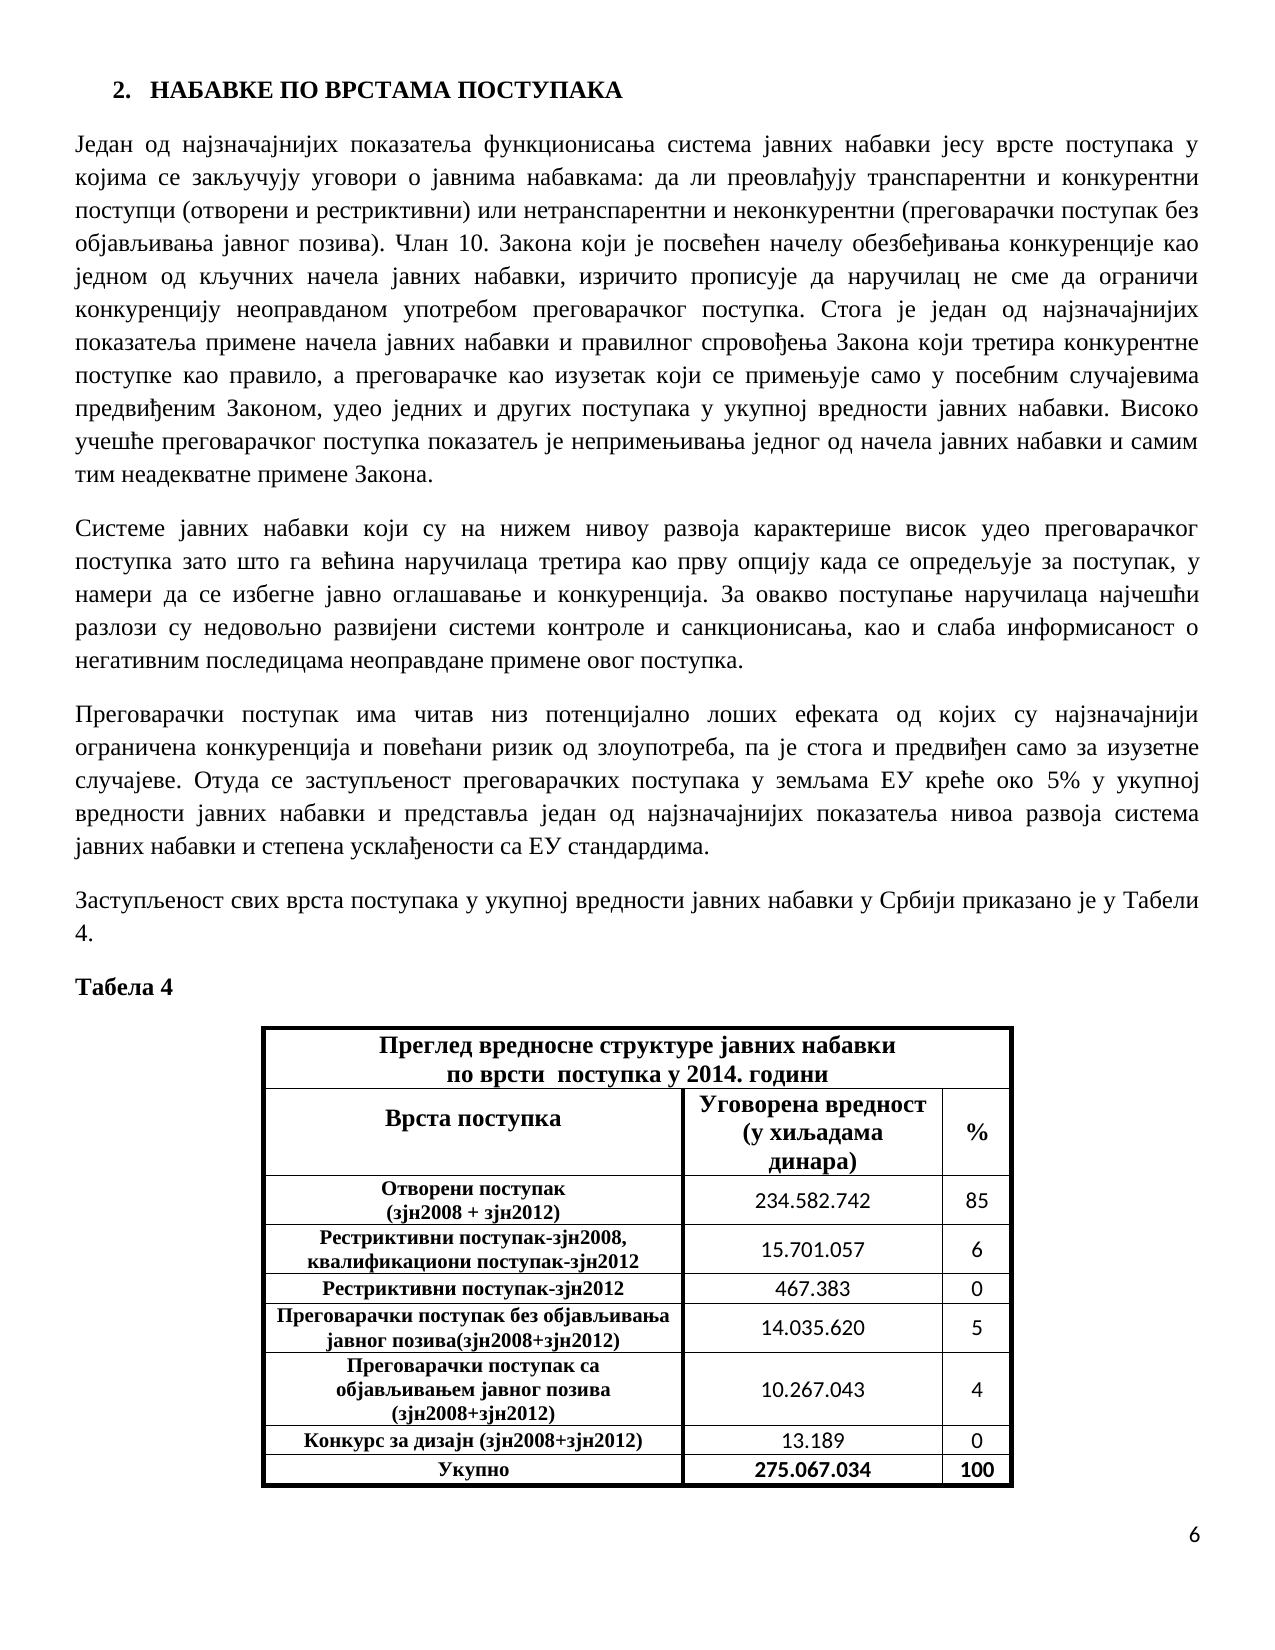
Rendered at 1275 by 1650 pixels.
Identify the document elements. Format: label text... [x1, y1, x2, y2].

table_cell Отворени поступак (зјн2008 + зјн2012) [266, 1176, 681, 1224]
table_cell 0 [943, 1426, 1009, 1454]
table_cell 0 [943, 1274, 1009, 1302]
table_cell 5 [943, 1304, 1009, 1352]
table_cell 10.267.043 [685, 1353, 942, 1425]
table_cell Преговарачки поступак са објављивањем јавног позива (зјн2008+зјн2012) [266, 1353, 681, 1425]
list НАБАВКЕ ПО ВРСТАМА ПОСТУПАКА [112, 75, 1200, 104]
table_cell 14.035.620 [685, 1304, 942, 1352]
table_cell % [943, 1089, 1009, 1175]
text Један од најзначајнијих показатеља функционисања система јавних набавки јесу врсте поступака у којима се закључују уговори о јавнима набавкама: да ли преовлађују транспарентни и конкурентни поступци (отворени и рестриктивни) или нетранспарентни и неконкурентни (преговарачки поступак без објављивања јавног позива). Члан 10. Закона који је посвећен начелу обезбеђивања конкуренције као једном од кључних начела јавних набавки, изричито прописује да наручилац не сме да ограничи конкуренцију неоправданом употребом преговарачког поступка. Стога је један од најзначајнијих показатеља примене начела јавних набавки и правилног спровођења Закона који третира конкурентне поступке као правило, а преговарачке као изузетак који се примењује само у посебним случајевима предвиђеним Законом, удео једних и других поступака у укупној вредности јавних набавки. Високо учешће преговарачког поступка показатељ је непримењивања једног од начела јавних набавки и самим тим неадекватне примене Закона. [75, 129, 1200, 488]
table_cell Конкурс за дизајн (зјн2008+зјн2012) [266, 1426, 681, 1454]
table_cell 100 [943, 1455, 1009, 1483]
table_cell Рестриктивни поступак-зјн2008, квалификациони поступак-зјн2012 [266, 1225, 681, 1273]
text Преговарачки поступак има читав низ потенцијално лоших ефеката од којих су најзначајнији ограничена конкуренција и повећани ризик од злоупотреба, па је стога и предвиђен само за изузетне случајеве. Отуда се заступљеност преговарачких поступака у земљама ЕУ креће око 5% у укупној вредности јавних набавки и представља један од најзначајнијих показатеља нивоа развоја система јавних набавки и степена усклађености са ЕУ стандардима. [75, 699, 1200, 860]
table_cell 13.189 [685, 1426, 942, 1454]
table_cell 15.701.057 [685, 1225, 942, 1273]
table_cell 4 [943, 1353, 1009, 1425]
text Системе јавних набавки који су на нижем нивоу развоја карактерише висок удео преговарачког поступка зато што га већина наручилаца третира као прву опцију када се опредељује за поступак, у намери да се избегне јавно оглашавање и конкуренција. За овакво поступање наручилаца најчешћи разлози су недовољно развијени системи контроле и санкционисања, као и слаба информисаност о негативним последицама неоправдане примене овог поступка. [75, 513, 1200, 674]
table_cell Уговорена вредност (у хиљадама динара) [685, 1089, 942, 1175]
table_cell Врста поступка [266, 1089, 681, 1175]
table_cell Преговарачки поступак без објављивања јавног позива(зјн2008+зјн2012) [266, 1304, 681, 1352]
text Табела 4 [75, 972, 1200, 1000]
table_cell 275.067.034 [685, 1455, 942, 1483]
text Заступљеност свих врста поступака у укупној вредности јавних набавки у Србији приказано је у Табели 4. [75, 885, 1200, 947]
table_cell 234.582.742 [685, 1176, 942, 1224]
table_cell 85 [943, 1176, 1009, 1224]
table_cell 467.383 [685, 1274, 942, 1302]
table_cell Укупно [266, 1455, 681, 1483]
table_header Преглед вредносне структуре јавних набавки по врсти поступка у 2014. години [266, 1030, 1009, 1088]
table_cell 6 [943, 1225, 1009, 1273]
table_cell Рестриктивни поступак-зјн2012 [266, 1274, 681, 1302]
